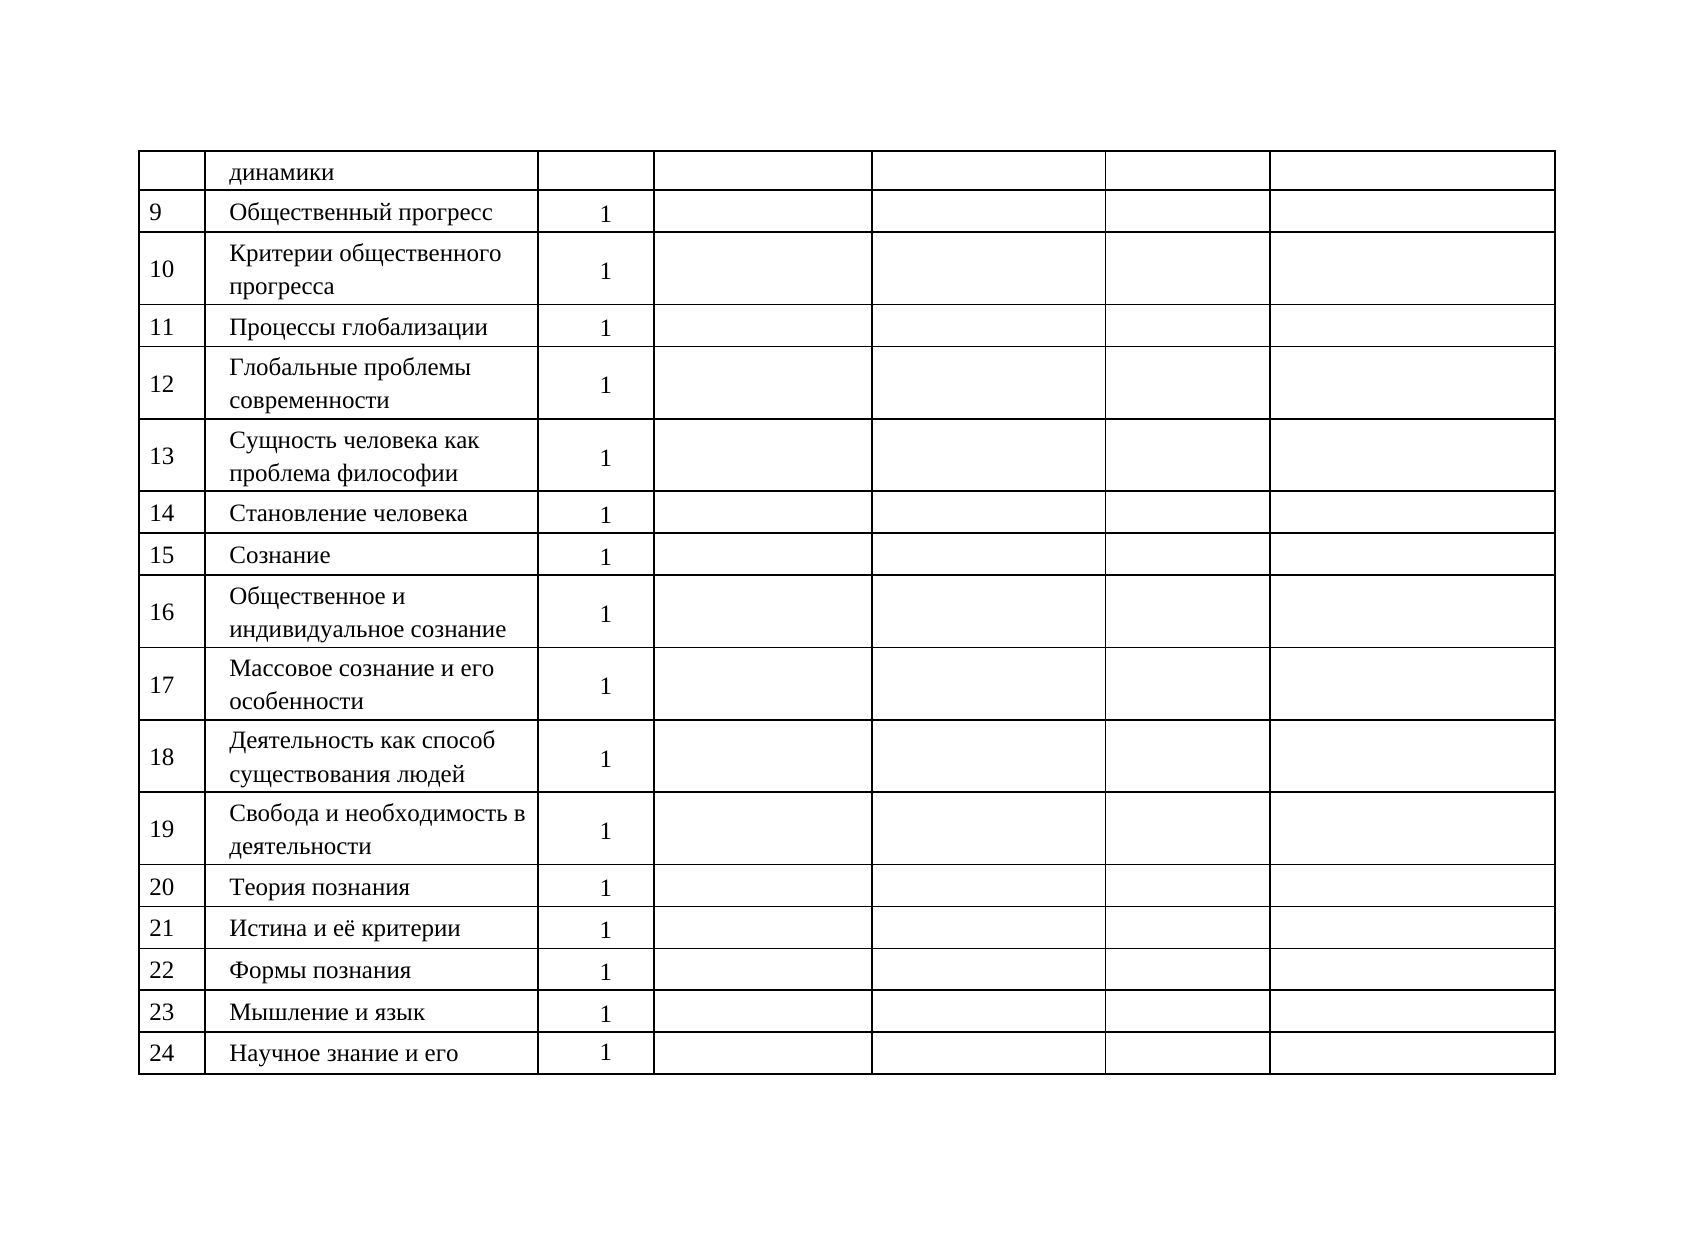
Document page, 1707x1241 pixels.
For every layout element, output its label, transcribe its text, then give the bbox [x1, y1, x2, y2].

table_cell [873, 152, 1105, 189]
table_cell [655, 576, 871, 646]
table_cell [1106, 233, 1269, 304]
table_cell [1106, 191, 1269, 231]
table_cell 17 [140, 648, 204, 719]
table_cell Истина и её критерии [206, 907, 537, 947]
table_cell [873, 534, 1105, 574]
table_cell [655, 492, 871, 532]
table_cell [1271, 305, 1554, 346]
table_cell 13 [140, 420, 204, 490]
table_cell [1106, 721, 1269, 791]
table_cell 24 [140, 1033, 204, 1073]
table_cell [873, 721, 1105, 791]
table_cell 1 [539, 233, 653, 304]
table_cell Сущность человека как проблема философии [206, 420, 537, 490]
table_cell [655, 420, 871, 490]
table_cell [873, 305, 1105, 346]
table_cell [655, 648, 871, 719]
table_cell [1271, 420, 1554, 490]
table_cell [1106, 991, 1269, 1031]
table_cell 11 [140, 305, 204, 346]
table_cell 16 [140, 576, 204, 646]
table_cell [873, 492, 1105, 532]
table_cell [1271, 793, 1554, 864]
table_cell 14 [140, 492, 204, 532]
table_cell 8 [140, 152, 204, 189]
table_cell [1271, 721, 1554, 791]
table_cell [1271, 233, 1554, 304]
table_cell [873, 793, 1105, 864]
table_cell [873, 991, 1105, 1031]
table_cell 22 [140, 949, 204, 989]
table_cell [873, 347, 1105, 418]
table_cell Свобода и необходимость в деятельности [206, 793, 537, 864]
table_cell [1271, 191, 1554, 231]
table_cell 1 [539, 991, 653, 1031]
table_cell 1 [539, 152, 653, 189]
table_cell [873, 1033, 1105, 1073]
table_cell [655, 949, 871, 989]
table_cell 10 [140, 233, 204, 304]
table_cell [1271, 949, 1554, 989]
table_cell [655, 793, 871, 864]
table_cell [1271, 152, 1554, 189]
table_cell [1271, 1033, 1554, 1073]
table_cell [1106, 492, 1269, 532]
table_cell [655, 152, 871, 189]
table_cell [873, 233, 1105, 304]
table_cell [1106, 865, 1269, 906]
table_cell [206, 1033, 537, 1073]
table_cell [873, 420, 1105, 490]
table_cell Общественное и индивидуальное сознание [206, 576, 537, 646]
table_cell [1106, 907, 1269, 947]
table_cell [655, 865, 871, 906]
table_cell [1106, 534, 1269, 574]
table_cell 1 [539, 648, 653, 719]
table_cell [1271, 865, 1554, 906]
table_cell Становление человека [206, 492, 537, 532]
table_cell 1 [539, 492, 653, 532]
table_cell Массовое сознание и его особенности [206, 648, 537, 719]
table_cell 1 [539, 305, 653, 346]
table_cell [1106, 152, 1269, 189]
table_cell 1 [539, 576, 653, 646]
table_cell [1106, 648, 1269, 719]
table_cell Критерии общественного прогресса [206, 233, 537, 304]
table_cell Процессы глобализации [206, 305, 537, 346]
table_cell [206, 152, 537, 189]
table_cell 9 [140, 191, 204, 231]
table_cell [1106, 793, 1269, 864]
table_cell [1271, 648, 1554, 719]
table_cell Сознание [206, 534, 537, 574]
table_cell [655, 233, 871, 304]
table_cell 1 [539, 420, 653, 490]
table_cell [873, 191, 1105, 231]
table_cell [655, 534, 871, 574]
table_cell [873, 907, 1105, 947]
table_cell 1 [539, 1033, 653, 1073]
table_cell [1271, 576, 1554, 646]
table_cell [873, 865, 1105, 906]
table_cell [1271, 492, 1554, 532]
table_cell [873, 949, 1105, 989]
table_cell 15 [140, 534, 204, 574]
table_cell 1 [539, 534, 653, 574]
table_cell [1106, 949, 1269, 989]
table_cell [1106, 576, 1269, 646]
table_cell [873, 648, 1105, 719]
table_cell 1 [539, 865, 653, 906]
table_cell [655, 991, 871, 1031]
table_cell [655, 721, 871, 791]
table_cell [1106, 420, 1269, 490]
table_cell [1271, 534, 1554, 574]
table_cell Формы познания [206, 949, 537, 989]
table_cell 20 [140, 865, 204, 906]
table_cell Общественный прогресс [206, 191, 537, 231]
table_cell [1106, 1033, 1269, 1073]
table_cell 23 [140, 991, 204, 1031]
table_cell 12 [140, 347, 204, 418]
table_cell [655, 347, 871, 418]
table_cell Мышление и язык [206, 991, 537, 1031]
table_cell 1 [539, 347, 653, 418]
table_cell [1271, 907, 1554, 947]
table_cell 1 [539, 949, 653, 989]
table_cell [1106, 347, 1269, 418]
table_cell 1 [539, 907, 653, 947]
table_cell 1 [539, 793, 653, 864]
table_cell [655, 191, 871, 231]
table_cell 1 [539, 191, 653, 231]
table_cell 1 [539, 721, 653, 791]
table_cell [1106, 305, 1269, 346]
table_cell Глобальные проблемы современности [206, 347, 537, 418]
table_cell 19 [140, 793, 204, 864]
table_cell [1271, 347, 1554, 418]
table_cell [655, 305, 871, 346]
table_cell 18 [140, 721, 204, 791]
table_cell [1271, 991, 1554, 1031]
table_cell [655, 907, 871, 947]
table_cell [873, 576, 1105, 646]
table_cell Теория познания [206, 865, 537, 906]
table_cell [655, 1033, 871, 1073]
table_cell 21 [140, 907, 204, 947]
table_cell Деятельность как способ существования людей [206, 721, 537, 791]
